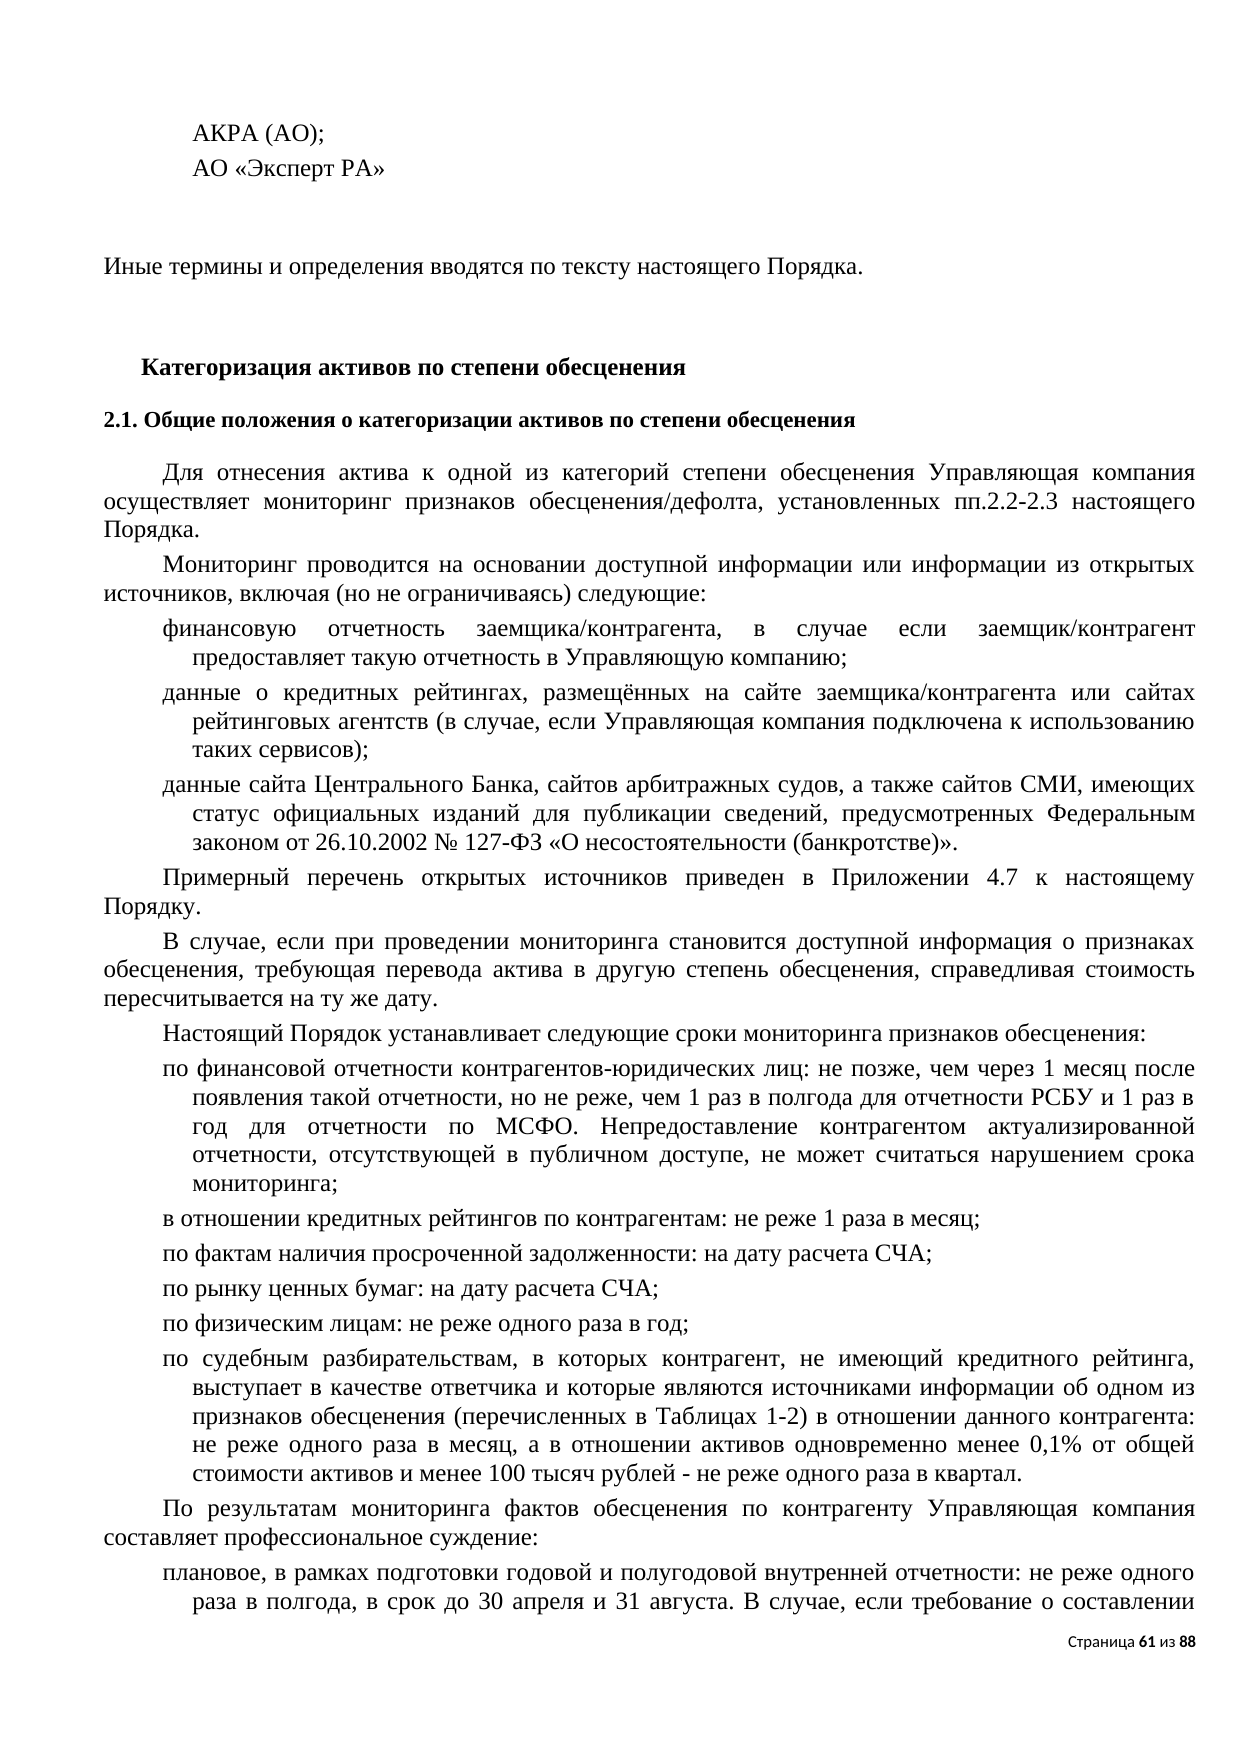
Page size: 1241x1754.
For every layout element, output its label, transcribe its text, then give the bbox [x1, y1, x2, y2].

text данные сайта Центрального Банка, сайтов арбитражных судов, а также сайтов СМИ, имеющих статус официальных изданий для публикации сведений, предусмотренных Федеральным законом от 26.10.2002 № 127-ФЗ «О несостоятельности (банкротстве)». [162, 769, 1196, 856]
text Примерный перечень открытых источников приведен в Приложении 4.7 к настоящему Порядку. [103, 862, 1196, 919]
text В случае, если при проведении мониторинга становится доступной информация о признаках обесценения, требующая перевода актива в другую степень обесценения, справедливая стоимость пересчитывается на ту же дату. [103, 926, 1196, 1012]
text по финансовой отчетности контрагентов-юридических лиц: не позже, чем через 1 месяц после появления такой отчетности, но не реже, чем 1 раз в полгода для отчетности РСБУ и 1 раз в год для отчетности по МСФО. Непредоставление контрагентом актуализированной отчетности, отсутствующей в публичном доступе, не может считаться нарушением срока мониторинга; [162, 1053, 1196, 1197]
text по фактам наличия просроченной задолженности: на дату расчета СЧА; [162, 1238, 1196, 1267]
text АКРА (АО); [192, 118, 1196, 147]
text По результатам мониторинга фактов обесценения по контрагенту Управляющая компания составляет профессиональное суждение: [103, 1493, 1196, 1551]
text Категоризация активов по степени обесценения [141, 352, 1196, 381]
text Для отнесения актива к одной из категорий степени обесценения Управляющая компания осуществляет мониторинг признаков обесценения/дефолта, установленных пп.2.2-2.3 настоящего Порядка. [103, 457, 1196, 543]
text 2.1. Общие положения о категоризации активов по степени обесценения [103, 406, 1196, 432]
text Настоящий Порядок устанавливает следующие сроки мониторинга признаков обесценения: [103, 1018, 1196, 1047]
text Мониторинг проводится на основании доступной информации или информации из открытых источников, включая (но не ограничиваясь) следующие: [103, 549, 1196, 607]
text в отношении кредитных рейтингов по контрагентам: не реже 1 раза в месяц; [162, 1203, 1196, 1232]
text данные о кредитных рейтингах, размещённых на сайте заемщика/контрагента или сайтах рейтинговых агентств (в случае, если Управляющая компания подключена к использованию таких сервисов); [162, 677, 1196, 763]
text АО «Эксперт РА» [192, 153, 1196, 182]
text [162, 1557, 1196, 1614]
text финансовую отчетность заемщика/контрагента, в случае если заемщик/контрагент предоставляет такую отчетность в Управляющую компанию; [162, 613, 1196, 671]
text по судебным разбирательствам, в которых контрагент, не имеющий кредитного рейтинга, выступает в качестве ответчика и которые являются источниками информации об одном из признаков обесценения (перечисленных в Таблицах 1-2) в отношении данного контрагента: не реже одного раза в месяц, а в отношении активов одновременно менее 0,1% от общей стоимости активов и менее 100 тысяч рублей - не реже одного раза в квартал. [162, 1343, 1196, 1487]
text Иные термины и определения вводятся по тексту настоящего Порядка. [103, 251, 1196, 279]
text по рынку ценных бумаг: на дату расчета СЧА; [162, 1273, 1196, 1302]
text по физическим лицам: не реже одного раза в год; [162, 1308, 1196, 1337]
